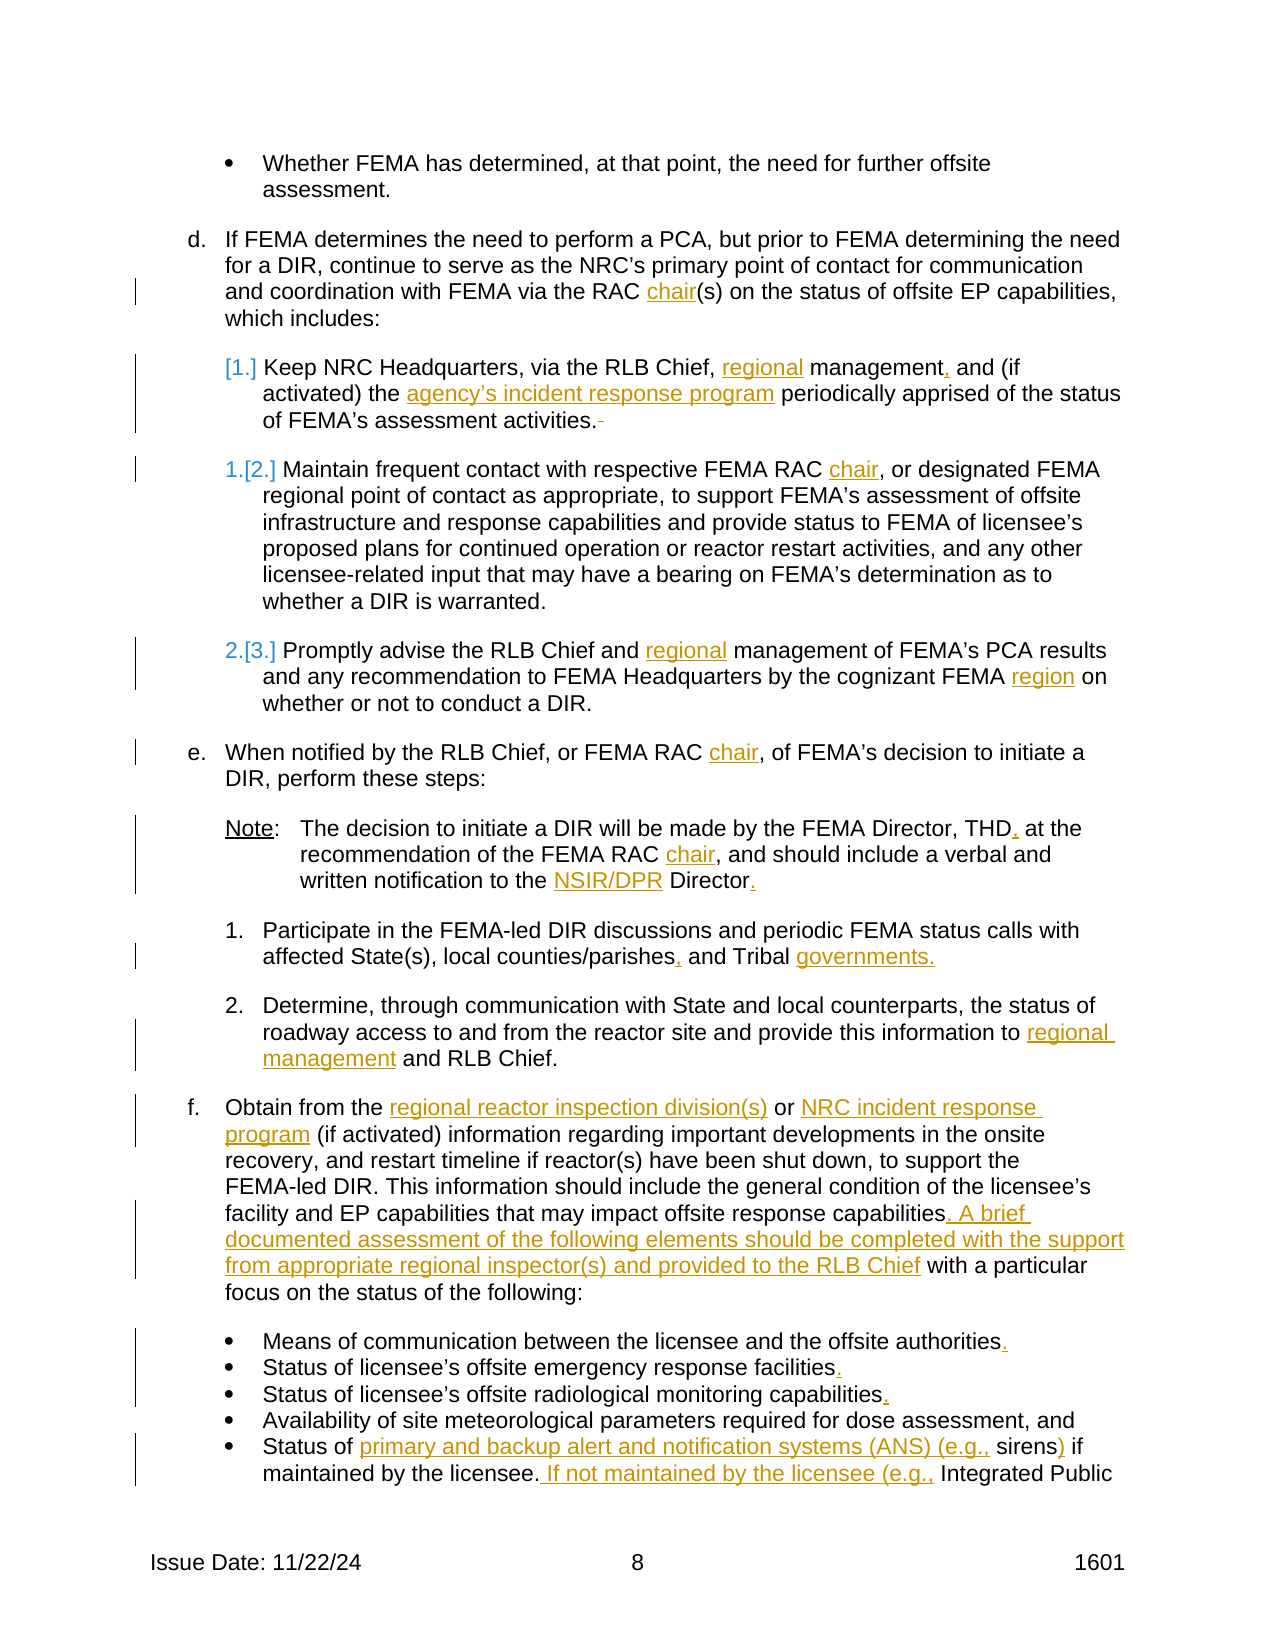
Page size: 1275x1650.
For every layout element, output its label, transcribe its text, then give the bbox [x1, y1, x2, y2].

list Status of licensee’s offsite emergency response facilities [225, 1354, 1125, 1381]
text Note: The decision to initiate a DIR will be made by the FEMA Director, THD at the recommendation of the FEMA RAC , and should include a verbal and written notification to the Director [225, 814, 1125, 894]
list When notified by the RLB Chief, or FEMA RAC , of FEMA’s decision to initiate a DIR, perform these steps: [187, 739, 1125, 792]
list Availability of site meteorological parameters required for dose assessment, and [225, 1407, 1125, 1433]
list Keep NRC Headquarters, via the RLB Chief, management and (if activated) the periodically apprised of the status of FEMA’s assessment activities. [225, 354, 1125, 433]
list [225, 1433, 1125, 1486]
list Obtain from the or (if activated) information regarding important developments in the onsite recovery, and restart timeline if reactor(s) have been shut down, to support the FEMA-led DIR. This information should include the general condition of the licensee’s facility and EP capabilities that may impact offsite response capabilities with a particular focus on the status of the following: [187, 1094, 1125, 1305]
list Promptly advise the RLB Chief and management of FEMA’s PCA results and any recommendation to FEMA Headquarters by the cognizant FEMA on whether or not to conduct a DIR. [225, 637, 1125, 716]
list Status of licensee’s offsite radiological monitoring capabilities [225, 1381, 1125, 1407]
list Participate in the FEMA-led DIR discussions and periodic FEMA status calls with affected State(s), local counties/parishes and Tribal [225, 917, 1125, 969]
list Maintain frequent contact with respective FEMA RAC , or designated FEMA regional point of contact as appropriate, to support FEMA’s assessment of offsite infrastructure and response capabilities and provide status to FEMA of licensee’s proposed plans for continued operation or reactor restart activities, and any other licensee-related input that may have a bearing on FEMA’s determination as to whether a DIR is warranted. [225, 456, 1125, 614]
list If FEMA determines the need to perform a PCA, but prior to FEMA determining the need for a DIR, continue to serve as the NRC’s primary point of contact for communication and coordination with FEMA via the RAC (s) on the status of offsite EP capabilities, which includes: [187, 226, 1125, 331]
list Means of communication between the licensee and the offsite authorities [225, 1328, 1125, 1354]
list Whether FEMA has determined, at that point, the need for further offsite assessment. [225, 150, 1125, 203]
list Determine, through communication with State and local counterparts, the status of roadway access to and from the reactor site and provide this information to and RLB Chief. [225, 992, 1125, 1071]
